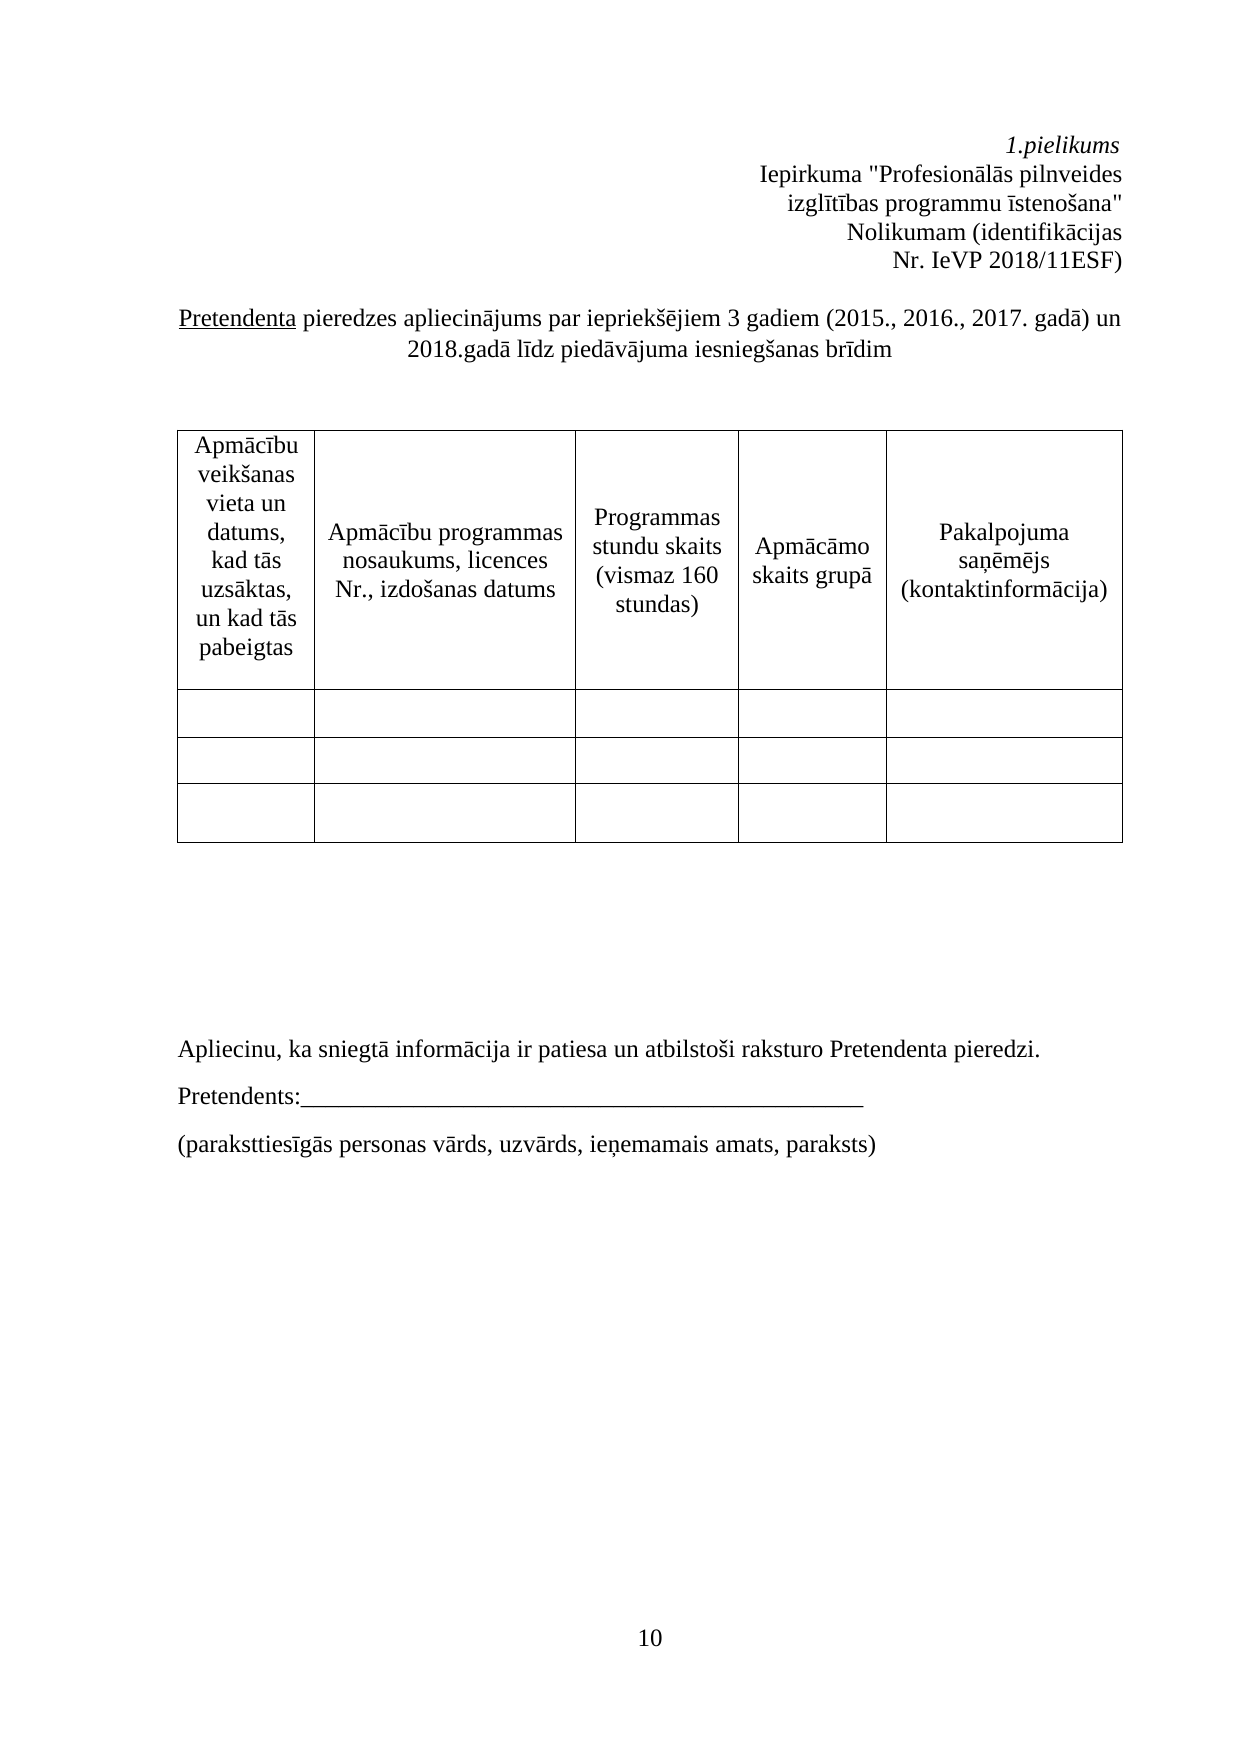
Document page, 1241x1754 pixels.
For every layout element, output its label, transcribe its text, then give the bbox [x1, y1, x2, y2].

table_cell [887, 784, 1122, 842]
table_cell [178, 690, 314, 737]
text Pretendenta pieredzes apliecinājums par iepriekšējiem 3 gadiem (2015., 2016., 2017. gadā) un 2018.gadā līdz piedāvājuma iesniegšanas brīdim [177, 303, 1122, 363]
table_header Apmācību programmas nosaukums, licences Nr., izdošanas datums [315, 431, 575, 689]
table_cell [739, 784, 886, 842]
table_cell [315, 738, 575, 782]
text izglītības programmu īstenošana" [177, 188, 1122, 217]
table_cell [178, 738, 314, 782]
table_cell [576, 690, 738, 737]
table_cell [739, 738, 886, 782]
table_cell [887, 738, 1122, 782]
text 1.pielikums [177, 131, 1122, 159]
table_cell [887, 690, 1122, 737]
table_header Apmācāmo skaits grupā [739, 431, 886, 689]
text Pretendents:_____________________________________________ [177, 1081, 1122, 1110]
table_cell [739, 690, 886, 737]
text Nr. IeVP 2018/11ESF) [177, 246, 1122, 274]
table_cell [178, 784, 314, 842]
text Apliecinu, ka sniegtā informācija ir patiesa un atbilstoši raksturo Pretendenta pieredzi. [177, 1034, 1122, 1062]
table_header Programmas stundu skaits (vismaz 160 stundas) [576, 431, 738, 689]
table_header Apmācību veikšanas vieta un datums, kad tās uzsāktas, un kad tās pabeigtas [178, 431, 314, 689]
text (paraksttiesīgās personas vārds, uzvārds, ieņemamais amats, paraksts) [177, 1129, 1122, 1158]
text Nolikumam (identifikācijas [177, 217, 1122, 246]
table_cell [576, 784, 738, 842]
table_header Pakalpojuma saņēmējs (kontaktinformācija) [887, 431, 1122, 689]
text Iepirkuma "Profesionālās pilnveides [177, 159, 1122, 188]
table_cell [315, 784, 575, 842]
table_cell [576, 738, 738, 782]
table_cell [315, 690, 575, 737]
